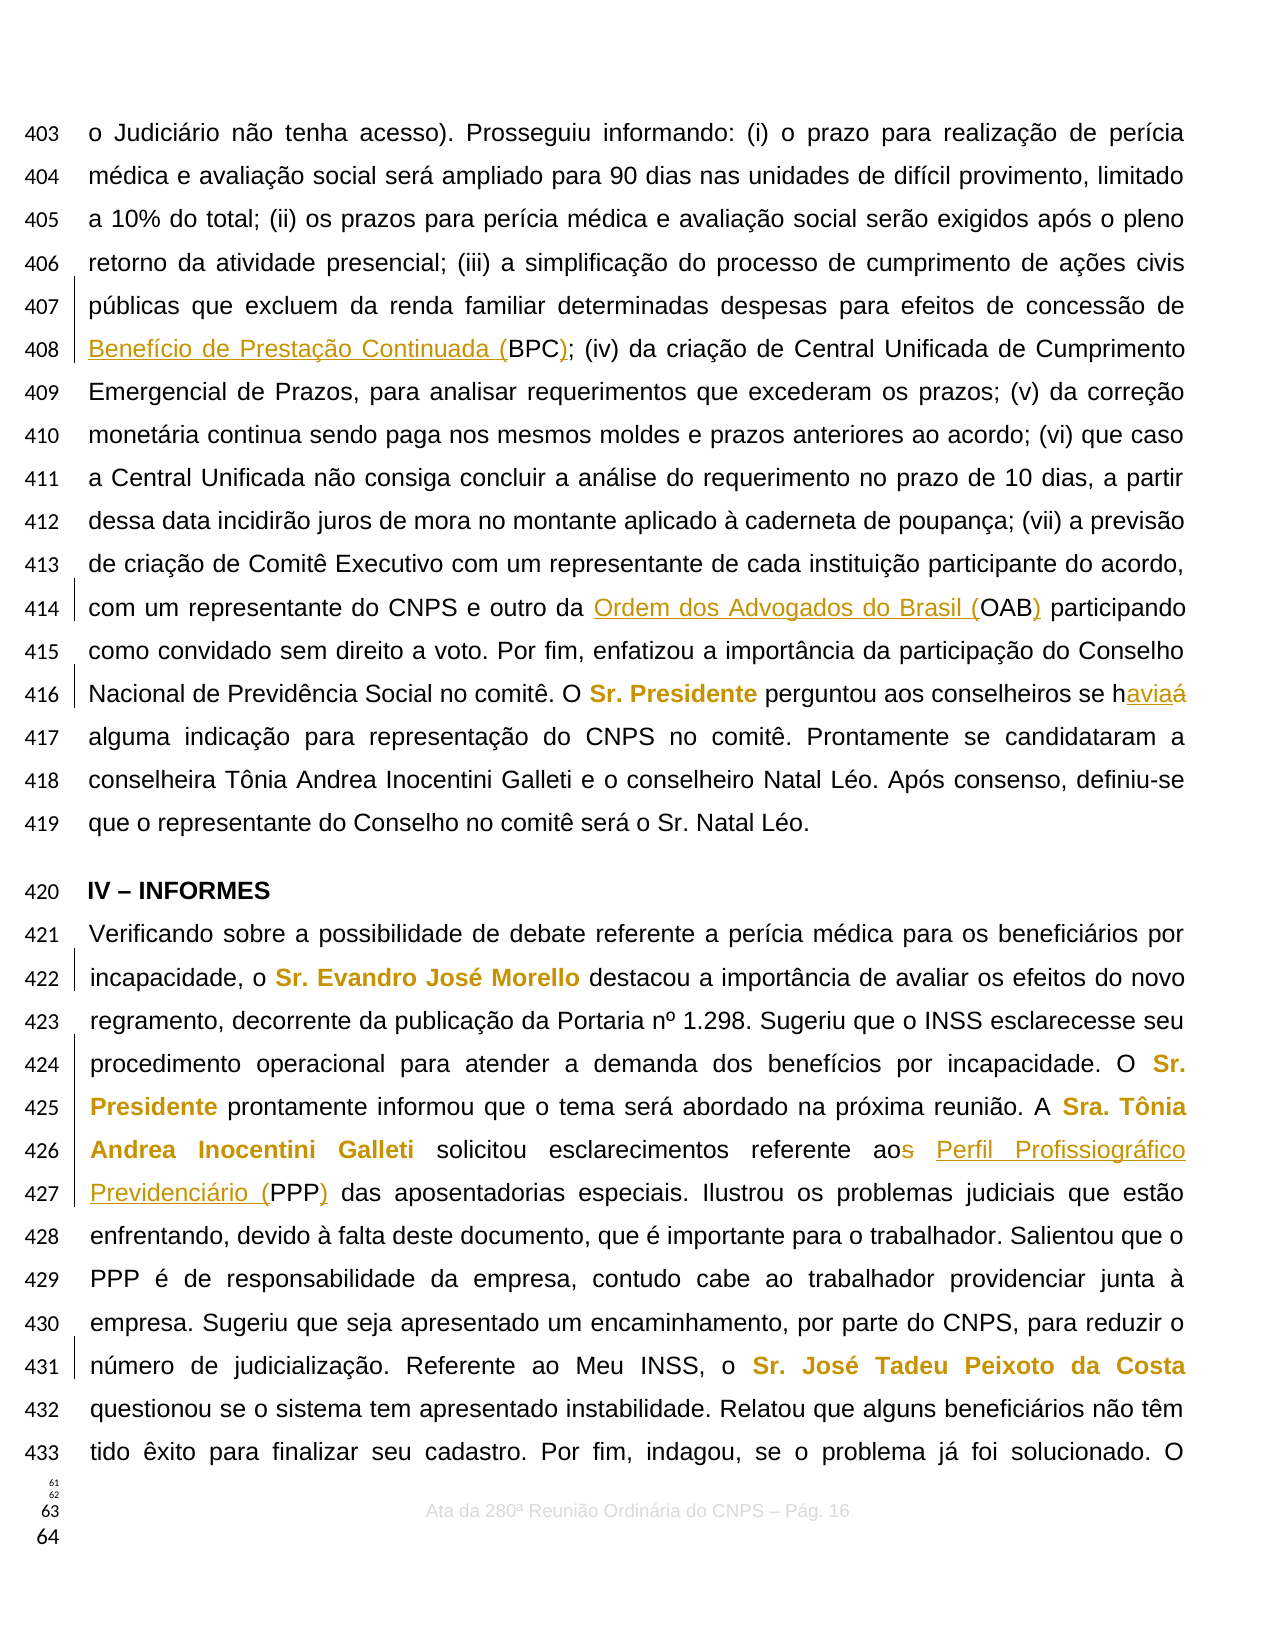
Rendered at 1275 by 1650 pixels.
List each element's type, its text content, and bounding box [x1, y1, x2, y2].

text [88, 919, 1186, 1466]
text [87, 118, 1186, 837]
text IV – INFORMES [87, 876, 1186, 905]
